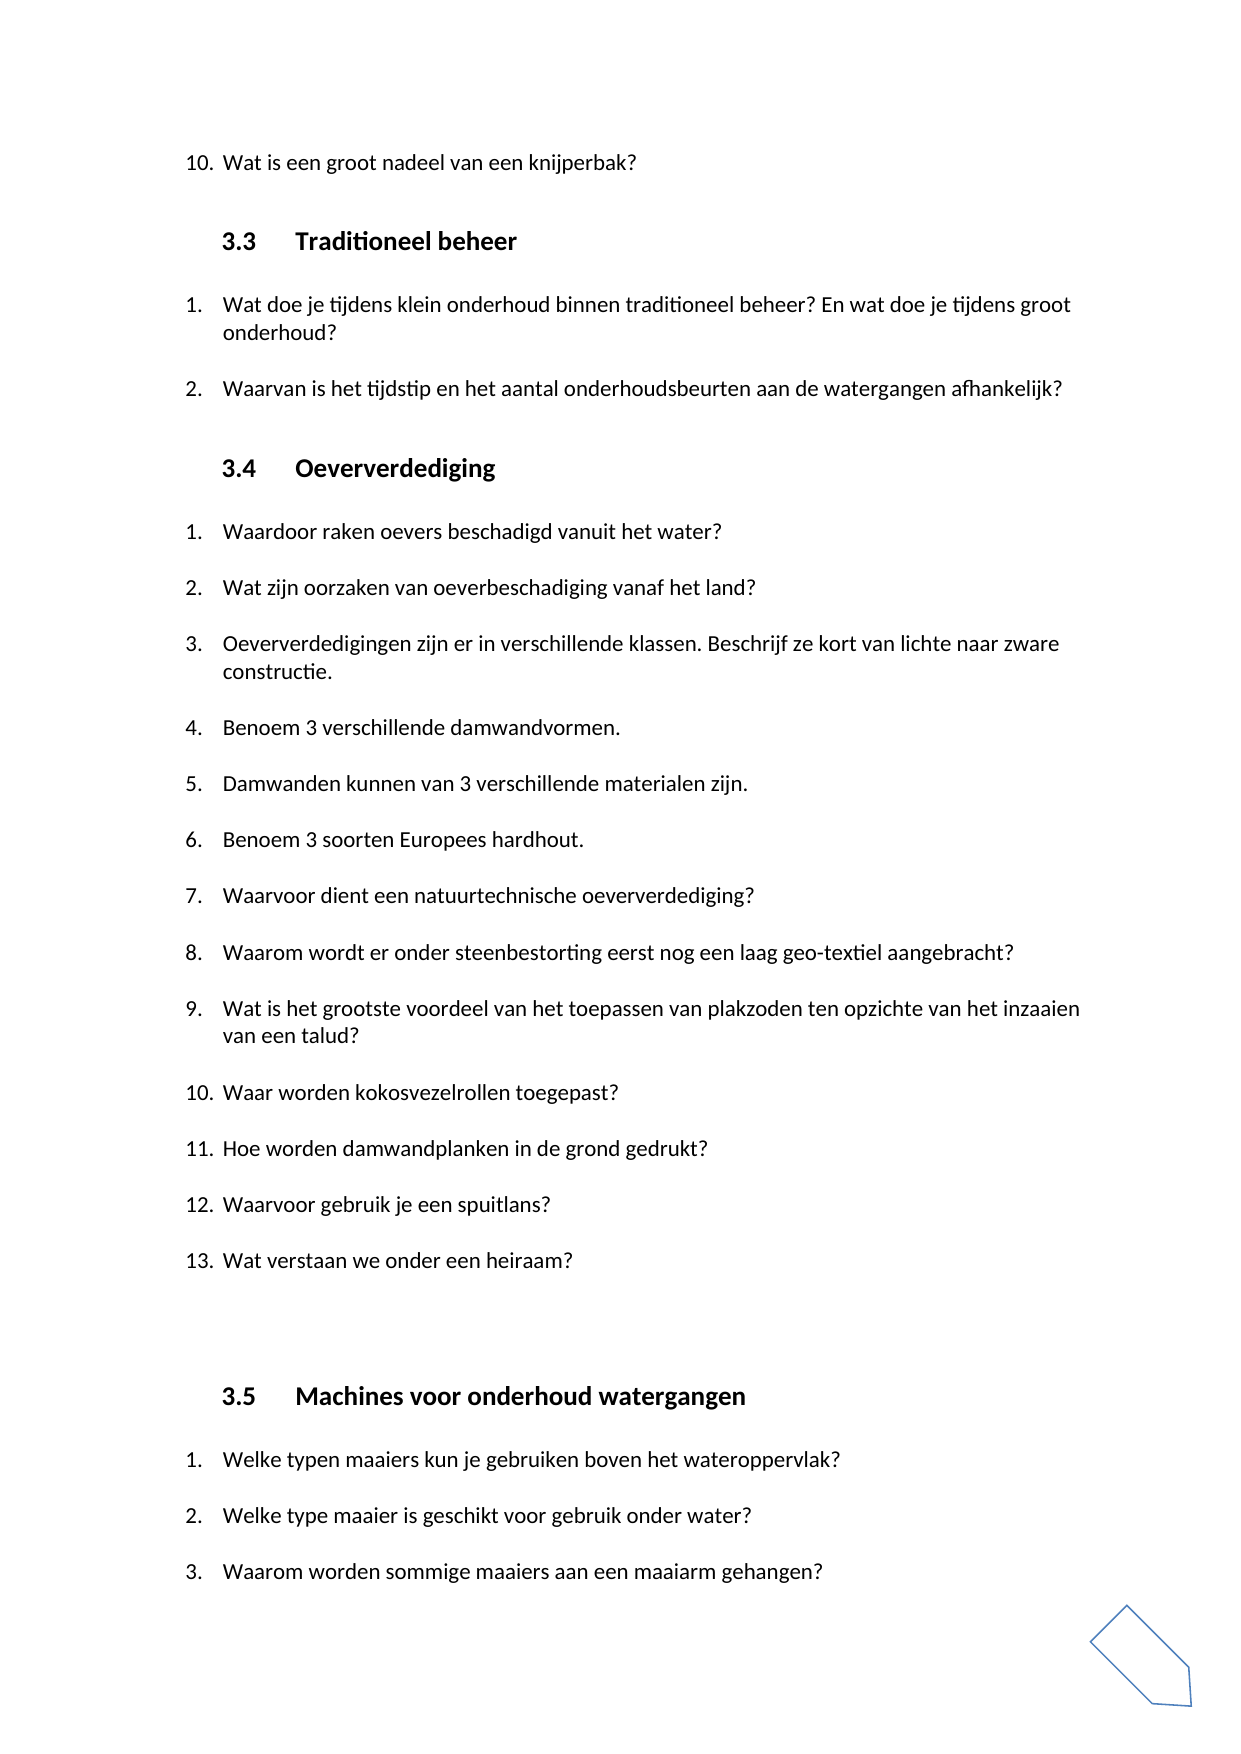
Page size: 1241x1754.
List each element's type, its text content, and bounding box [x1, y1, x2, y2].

list Hoe worden damwandplanken in de grond gedrukt? [185, 1134, 1093, 1162]
list Welke typen maaiers kun je gebruiken boven het wateroppervlak? [185, 1445, 1093, 1473]
list Oeververdedigingen zijn er in verschillende klassen. Beschrijf ze kort van lichte naar zware constructie. [185, 629, 1093, 685]
list Damwanden kunnen van 3 verschillende materialen zijn. [185, 769, 1093, 797]
list Benoem 3 verschillende damwandvormen. [185, 713, 1093, 741]
list Wat is het grootste voordeel van het toepassen van plakzoden ten opzichte van het inzaaien van een talud? [185, 994, 1093, 1050]
subtitle 3.3 Traditioneel beheer [221, 224, 1093, 257]
list Wat is een groot nadeel van een knijperbak? [185, 148, 1093, 176]
subtitle 3.4 Oeververdediging [221, 451, 1093, 484]
list Wat doe je tijdens klein onderhoud binnen traditioneel beheer? En wat doe je tijdens groot onderhoud? [185, 290, 1093, 346]
list Waarvoor gebruik je een spuitlans? [185, 1190, 1093, 1218]
list Wat zijn oorzaken van oeverbeschadiging vanaf het land? [185, 573, 1093, 601]
list Benoem 3 soorten Europees hardhout. [185, 826, 1093, 853]
list Waarvan is het tijdstip en het aantal onderhoudsbeurten aan de watergangen afhankelijk? [185, 374, 1093, 402]
subtitle 3.5 Machines voor onderhoud watergangen [221, 1379, 1093, 1412]
list Waarvoor dient een natuurtechnische oeververdediging? [185, 882, 1093, 909]
list Waardoor raken oevers beschadigd vanuit het water? [185, 517, 1093, 545]
list Welke type maaier is geschikt voor gebruik onder water? [185, 1501, 1093, 1557]
list Waar worden kokosvezelrollen toegepast? [185, 1078, 1093, 1106]
list Waarom wordt er onder steenbestorting eerst nog een laag geo-textiel aangebracht? [185, 938, 1093, 966]
list Waarom worden sommige maaiers aan een maaiarm gehangen? [185, 1557, 1093, 1585]
list Wat verstaan we onder een heiraam? [185, 1246, 1093, 1274]
